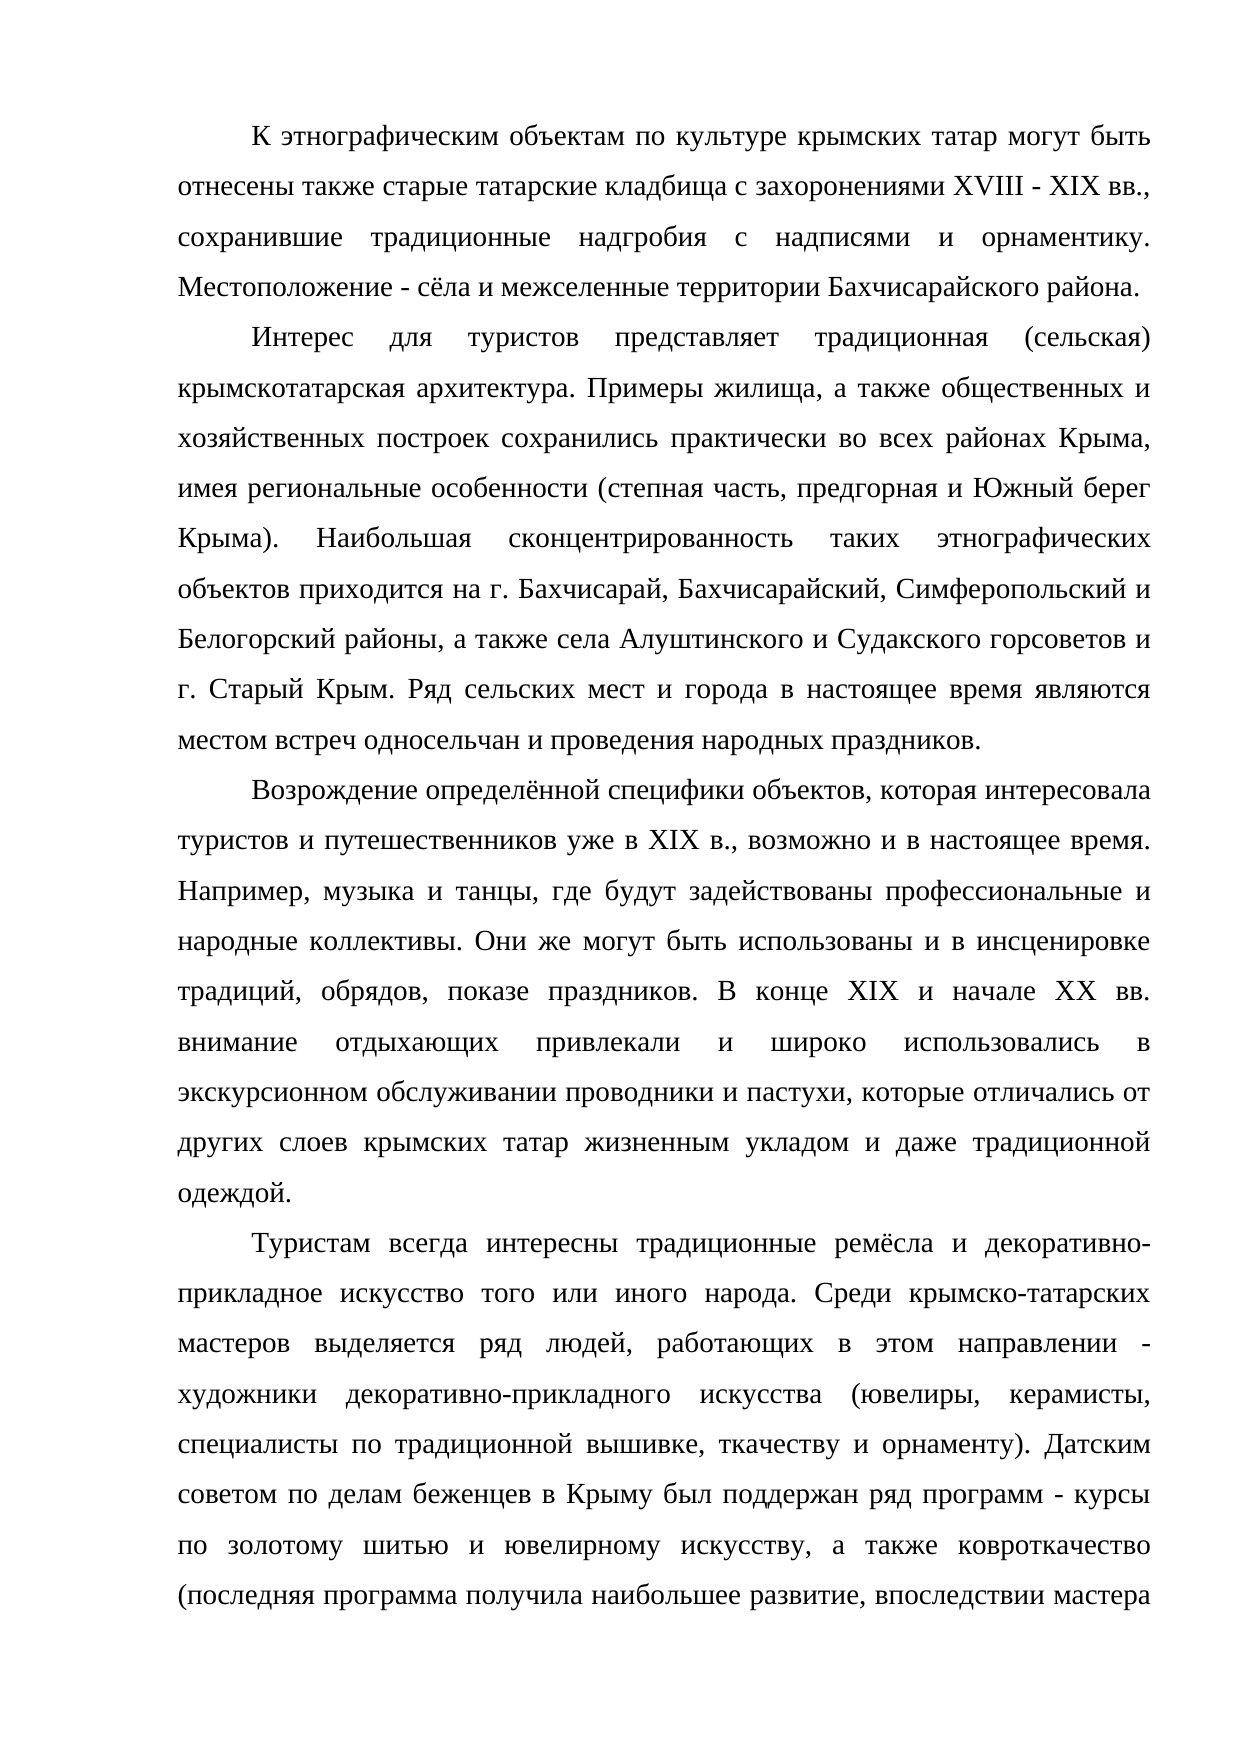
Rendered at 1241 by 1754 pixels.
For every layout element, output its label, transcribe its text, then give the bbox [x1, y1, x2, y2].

text Возрождение определённой специфики объектов, которая интересовала туристов и путешественников уже в XIX в., возможно и в настоящее время. Например, музыка и танцы, где будут задействованы профессиональные и народные коллективы. Они же могут быть использованы и в инсценировке традиций, обрядов, показе праздников. В конце XIX и начале XX вв. внимание отдыхающих привлекали и широко использовались в экскурсионном обслуживании проводники и пастухи, которые отличались от других слоев крымских татар жизненным укладом и даже традиционной одеждой. [177, 772, 1152, 1208]
text Интерес для туристов представляет традиционная (сельская) крымскотатарская архитектура. Примеры жилища, а также общественных и хозяйственных построек сохранились практически во всех районах Крыма, имея региональные особенности (степная часть, предгорная и Южный берег Крыма). Наибольшая сконцентрированность таких этнографических объектов приходится на г. Бахчисарай, Бахчисарайский, Симферопольский и Белогорский районы, а также села Алуштинского и Судакского горсоветов и г. Старый Крым. Ряд сельских мест и города в настоящее время являются местом встреч односельчан и проведения народных праздников. [177, 319, 1152, 755]
text К этнографическим объектам по культуре крымских татар могут быть отнесены также старые татарские кладбища с захоронениями XVIII - XIX вв., сохранившие традиционные надгробия с надписями и орнаментику. Местоположение - сёла и межселенные территории Бахчисарайского района. [177, 118, 1152, 303]
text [177, 1225, 1152, 1611]
